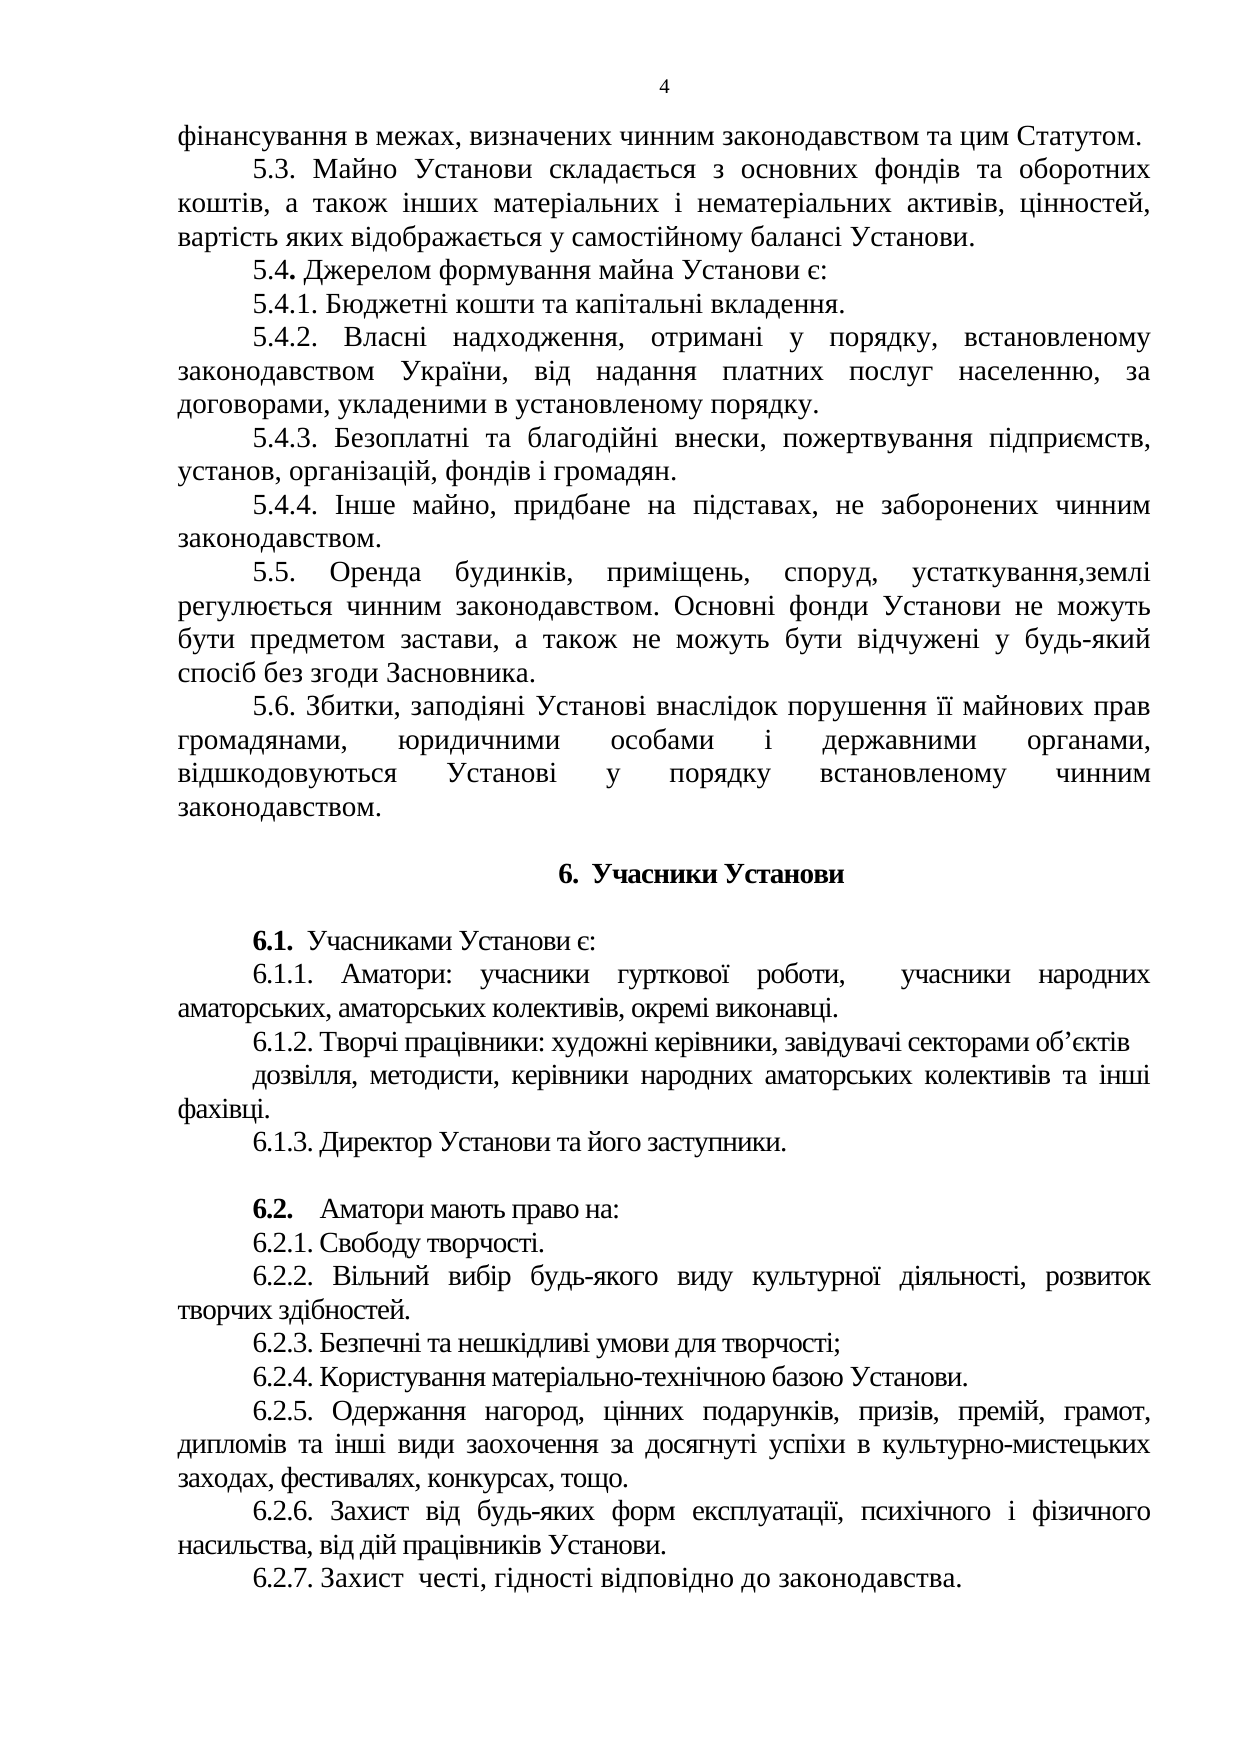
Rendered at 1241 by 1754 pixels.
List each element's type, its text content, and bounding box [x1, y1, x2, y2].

text 6.2.7. Захист честі, гідності відповідно до законодавства. [177, 1560, 1152, 1594]
text 6.1.3. Директор Установи та його заступники. [177, 1124, 1152, 1158]
text 6.2.4. Користування матеріально-технічною базою Установи. [177, 1359, 1152, 1393]
text 5.4.3. Безоплатні та благодійні внески, пожертвування підприємств, установ, організацій, фондів і громадян. [177, 420, 1152, 487]
text 5.4.1. Бюджетні кошти та капітальні вкладення. [177, 286, 1152, 319]
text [177, 118, 1152, 152]
text 5.6. Збитки, заподіяні Установі внаслідок порушення її майнових прав громадянами, юридичними особами і державними органами, відшкодовуються Установі у порядку встановленому чинним законодавством. [177, 688, 1152, 822]
text 6.2.6. Захист від будь-яких форм експлуатації, психічного і фізичного насильства, від дій працівників Установи. [177, 1493, 1152, 1560]
text 5.4.4. Інше майно, придбане на підставах, не заборонених чинним законодавством. [177, 487, 1152, 554]
text 5.4.2. Власні надходження, отримані у порядку, встановленому законодавством України, від надання платних послуг населенню, за договорами, укладеними в установленому порядку. [177, 319, 1152, 420]
text 6. Учасники Установи [177, 856, 1152, 889]
text 5.3. Майно Установи складається з основних фондів та оборотних коштів, а також інших матеріальних і нематеріальних активів, цінностей, вартість яких відображається у самостійному балансі Установи. [177, 152, 1152, 252]
text 6.2.1. Свободу творчості. [177, 1225, 1152, 1258]
text 6.1. Учасниками Установи є: [177, 923, 1152, 957]
text 5.5. Оренда будинків, приміщень, споруд, устаткування,землі регулюється чинним законодавством. Основні фонди Установи не можуть бути предметом застави, а також не можуть бути відчужені у будь-який спосіб без згоди Засновника. [177, 554, 1152, 688]
text 5.4. Джерелом формування майна Установи є: [177, 252, 1152, 286]
text дозвілля, методисти, керівники народних аматорських колективів та інші фахівці. [177, 1057, 1152, 1124]
text 6.2.2. Вільний вибір будь-якого виду культурної діяльності, розвиток творчих здібностей. [177, 1258, 1152, 1326]
text 6.2. Аматори мають право на: [177, 1191, 1152, 1225]
text 6.1.2. Творчі працівники: художні керівники, завідувачі секторами об’єктів [177, 1024, 1152, 1057]
text 6.2.3. Безпечні та нешкідливі умови для творчості; [177, 1326, 1152, 1359]
text 6.2.5. Одержання нагород, цінних подарунків, призів, премій, грамот, дипломів та інші види заохочення за досягнуті успіхи в культурно-мистецьких заходах, фестивалях, конкурсах, тощо. [177, 1393, 1152, 1493]
text 6.1.1. Аматори: учасники гурткової роботи, учасники народних аматорських, аматорських колективів, окремі виконавці. [177, 957, 1152, 1024]
